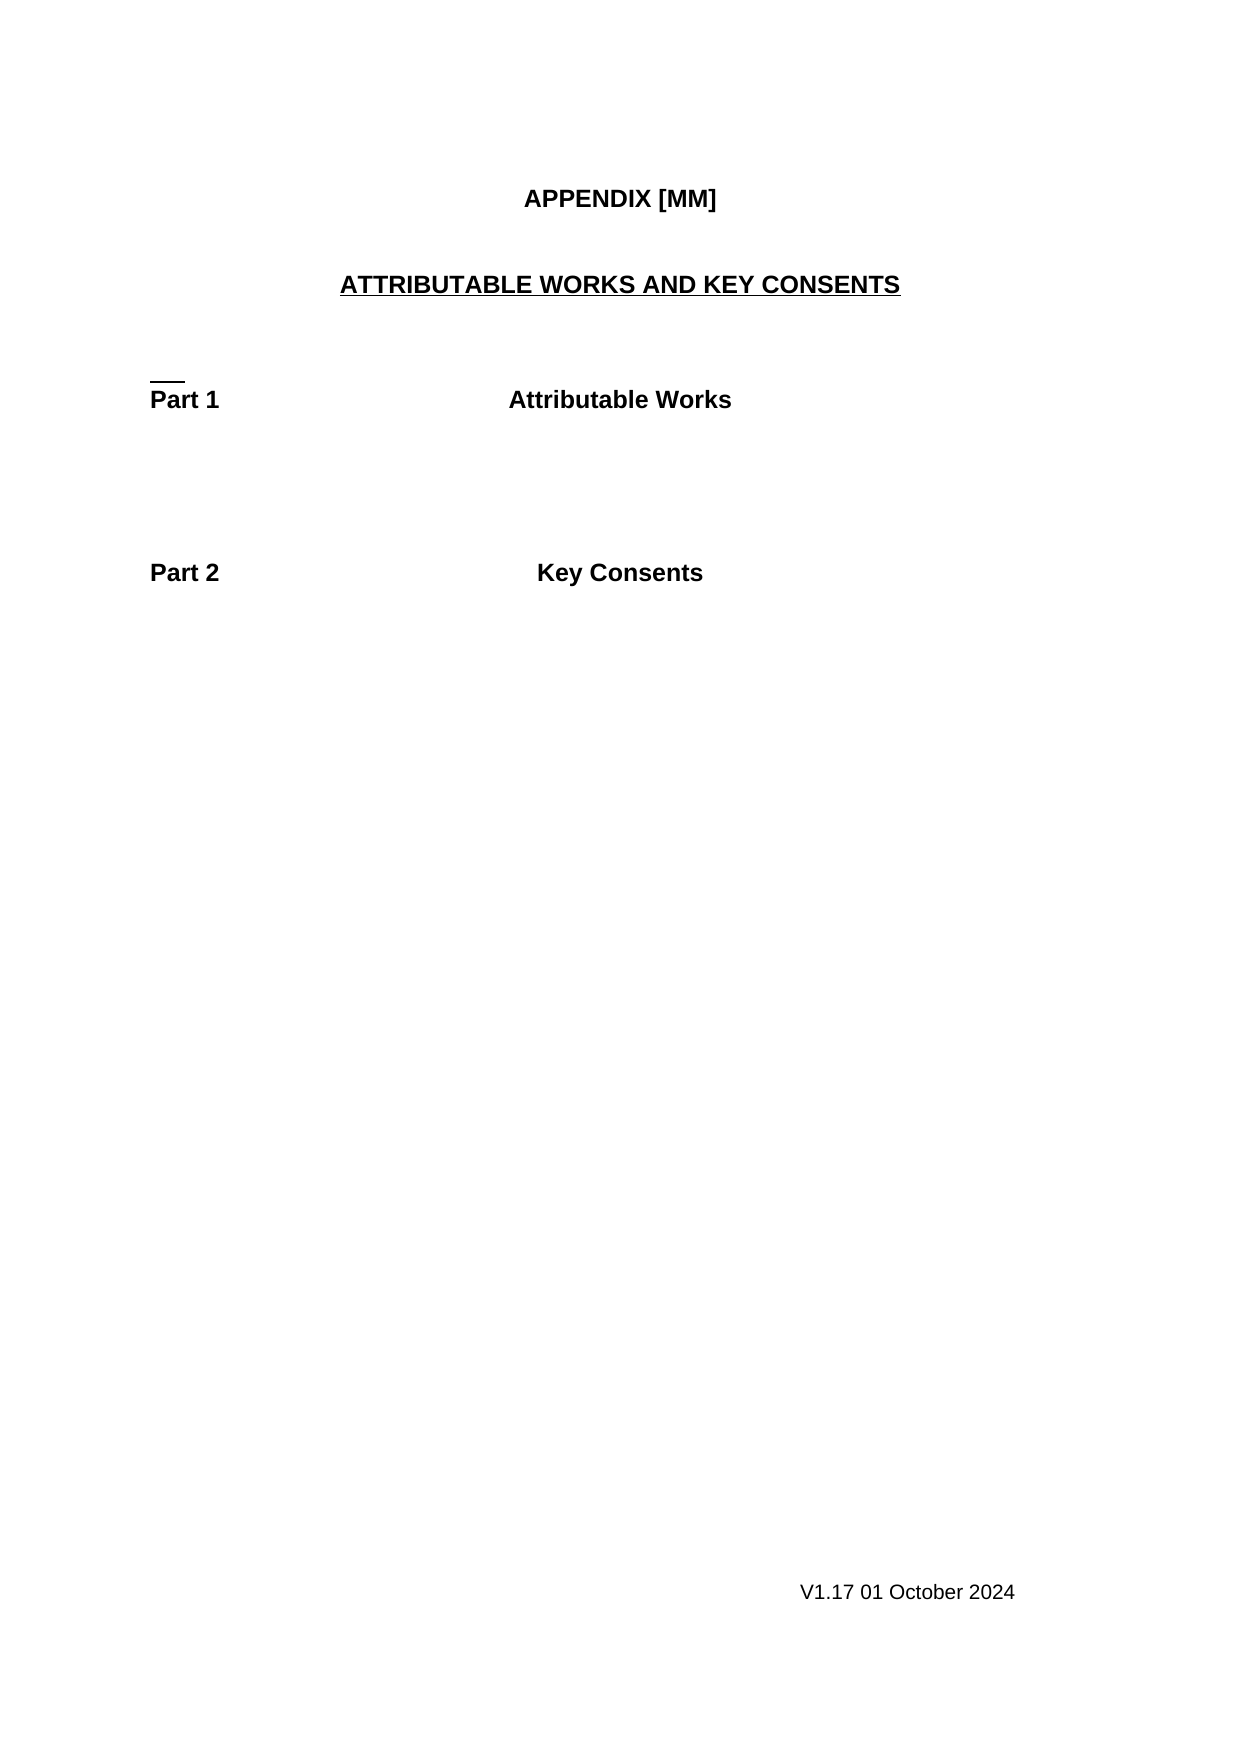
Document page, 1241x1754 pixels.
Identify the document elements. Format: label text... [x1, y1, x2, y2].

text APPENDIX [MM] [150, 184, 1090, 213]
text ATTRIBUTABLE WORKS AND KEY CONSENTS [150, 270, 1090, 299]
text Part 2 Key Consents [150, 558, 1090, 587]
text Part 1 Attributable Works [150, 385, 1090, 414]
